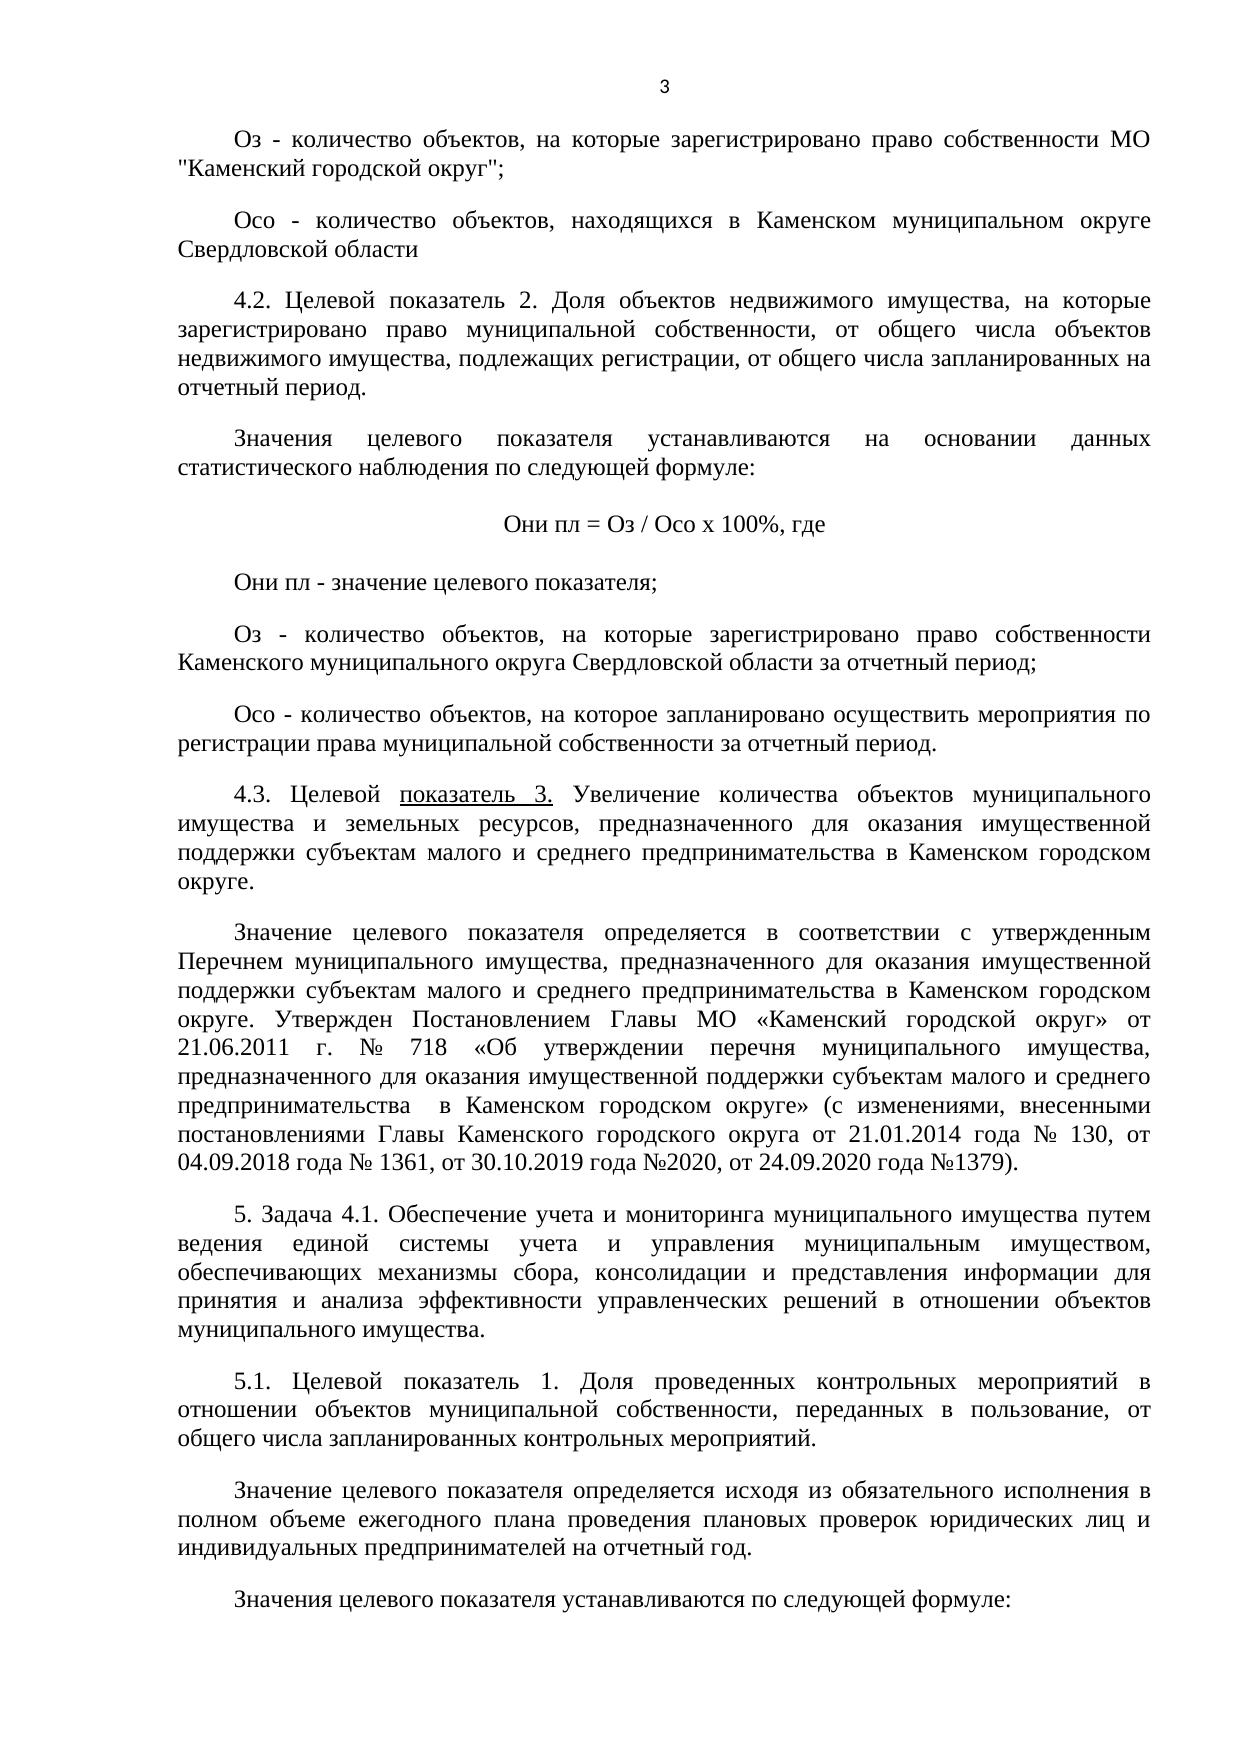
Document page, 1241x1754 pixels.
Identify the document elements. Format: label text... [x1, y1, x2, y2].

text Значение целевого показателя определяется исходя из обязательного исполнения в полном объеме ежегодного плана проведения плановых проверок юридических лиц и индивидуальных предпринимателей на отчетный год. [177, 1475, 1152, 1561]
text Оз - количество объектов, на которые зарегистрировано право собственности МО "Каменский городской округ"; [177, 124, 1152, 182]
text Они пл - значение целевого показателя; [177, 567, 1152, 596]
text Осо - количество объектов, на которое запланировано осуществить мероприятия по регистрации права муниципальной собственности за отчетный период. [177, 699, 1152, 757]
text 4.3. Целевой показатель 3. Увеличение количества объектов муниципального имущества и земельных ресурсов, предназначенного для оказания имущественной поддержки субъектам малого и среднего предпринимательства в Каменском городском округе. [177, 779, 1152, 894]
text 5.1. Целевой показатель 1. Доля проведенных контрольных мероприятий в отношении объектов муниципальной собственности, переданных в пользование, от общего числа запланированных контрольных мероприятий. [177, 1366, 1152, 1452]
text 5. Задача 4.1. Обеспечение учета и мониторинга муниципального имущества путем ведения единой системы учета и управления муниципальным имуществом, обеспечивающих механизмы сбора, консолидации и представления информации для принятия и анализа эффективности управленческих решений в отношении объектов муниципального имущества. [177, 1199, 1152, 1343]
text Они пл = Оз / Осо x 100%, где [177, 509, 1152, 538]
text Значение целевого показателя определяется в соответствии с утвержденным Перечнем муниципального имущества, предназначенного для оказания имущественной поддержки субъектам малого и среднего предпринимательства в Каменском городском округе. Утвержден Постановлением Главы МО «Каменский городской округ» от 21.06.2011 г. № 718 «Об утверждении перечня муниципального имущества, предназначенного для оказания имущественной поддержки субъектам малого и среднего предпринимательства в Каменском городском округе» (с изменениями, внесенными постановлениями Главы Каменского городского округа от 21.01.2014 года № 130, от 04.09.2018 года № 1361, от 30.10.2019 года №2020, от 24.09.2020 года №1379). [177, 917, 1152, 1176]
text Оз - количество объектов, на которые зарегистрировано право собственности Каменского муниципального округа Свердловской области за отчетный период; [177, 619, 1152, 676]
text Значения целевого показателя устанавливаются по следующей формуле: [177, 1584, 1152, 1613]
text Осо - количество объектов, находящихся в Каменском муниципальном округе Свердловской области [177, 205, 1152, 262]
text 4.2. Целевой показатель 2. Доля объектов недвижимого имущества, на которые зарегистрировано право муниципальной собственности, от общего числа объектов недвижимого имущества, подлежащих регистрации, от общего числа запланированных на отчетный период. [177, 285, 1152, 400]
text Значения целевого показателя устанавливаются на основании данных статистического наблюдения по следующей формуле: [177, 423, 1152, 481]
